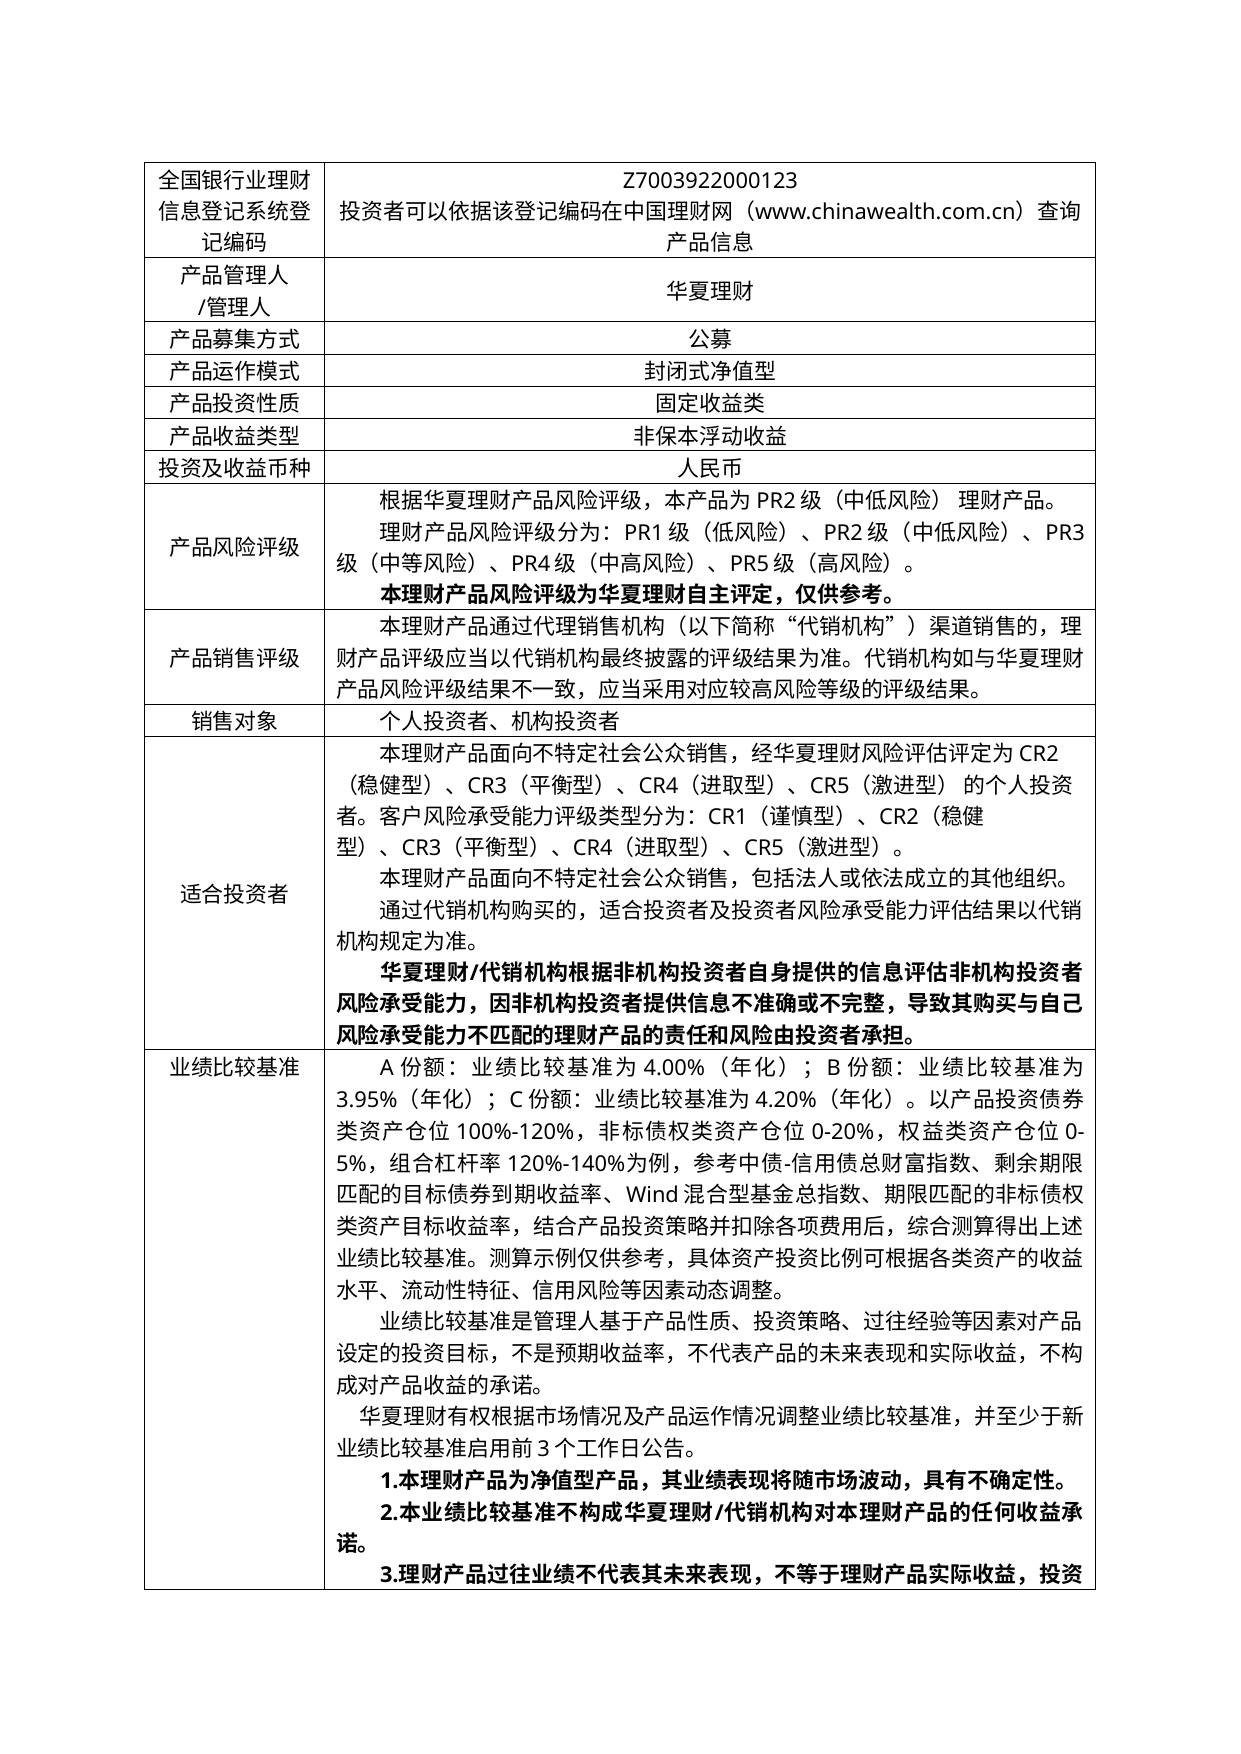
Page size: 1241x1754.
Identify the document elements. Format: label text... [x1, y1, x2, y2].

table_cell 投资及收益币种 [145, 451, 324, 483]
table_cell 产品管理人 /管理人 [145, 258, 324, 321]
table_cell 本理财产品面向不特定社会公众销售，经华夏理财风险评估评定为 CR2（稳健型）、CR3（平衡型）、CR4（进取型）、CR5（激进型） 的个人投资者。客户风险承受能力评级类型分为：CR1（谨慎型）、CR2（稳健型）、CR3（平衡型）、CR4（进取型）、CR5（激进型）。 本理财产品面向不特定社会公众销售，包括法人或依法成立的其他组织。 通过代销机构购买的，适合投资者及投资者风险承受能力评估结果以代销机构规定为准。 华夏理财/代销机构根据非机构投资者自身提供的信息评估非机构投资者风险承受能力，因非机构投资者提供信息不准确或不完整，导致其购买与自己风险承受能力不匹配的理财产品的责任和风险由投资者承担。 [325, 737, 1095, 1049]
table_cell 本理财产品通过代理销售机构（以下简称“代销机构”）渠道销售的，理财产品评级应当以代销机构最终披露的评级结果为准。代销机构如与华夏理财产品风险评级结果不一致，应当采用对应较高风险等级的评级结果。 [325, 610, 1095, 703]
table_cell 公募 [325, 322, 1095, 353]
table_cell 业绩比较基准 [145, 1050, 324, 1589]
table_cell 适合投资者 [145, 737, 324, 1049]
table_cell 产品募集方式 [145, 322, 324, 353]
table_cell 产品投资性质 [145, 387, 324, 418]
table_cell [325, 1050, 1095, 1589]
table_cell 人民币 [325, 451, 1095, 483]
table_cell 非保本浮动收益 [325, 419, 1095, 450]
table_cell 封闭式净值型 [325, 355, 1095, 386]
table_cell 全国银行业理财信息登记系统登记编码 [145, 163, 324, 257]
table_cell 个人投资者、机构投资者 [325, 705, 1095, 736]
table_cell 产品销售评级 [145, 610, 324, 703]
table_cell 产品收益类型 [145, 419, 324, 450]
table_cell 产品风险评级 [145, 484, 324, 609]
table_cell 华夏理财 [325, 258, 1095, 321]
table_cell 销售对象 [145, 705, 324, 736]
table_cell 根据华夏理财产品风险评级，本产品为 PR2级（中低风险） 理财产品。 理财产品风险评级分为：PR1级（低风险）、PR2级（中低风险）、PR3级（中等风险）、PR4级（中高风险）、PR5级（高风险）。 本理财产品风险评级为华夏理财自主评定，仅供参考。 [325, 484, 1095, 609]
table_cell 固定收益类 [325, 387, 1095, 418]
table_cell Z7003922000123 投资者可以依据该登记编码在中国理财网（www.chinawealth.com.cn）查询产品信息 [325, 163, 1095, 257]
table_cell 产品运作模式 [145, 355, 324, 386]
